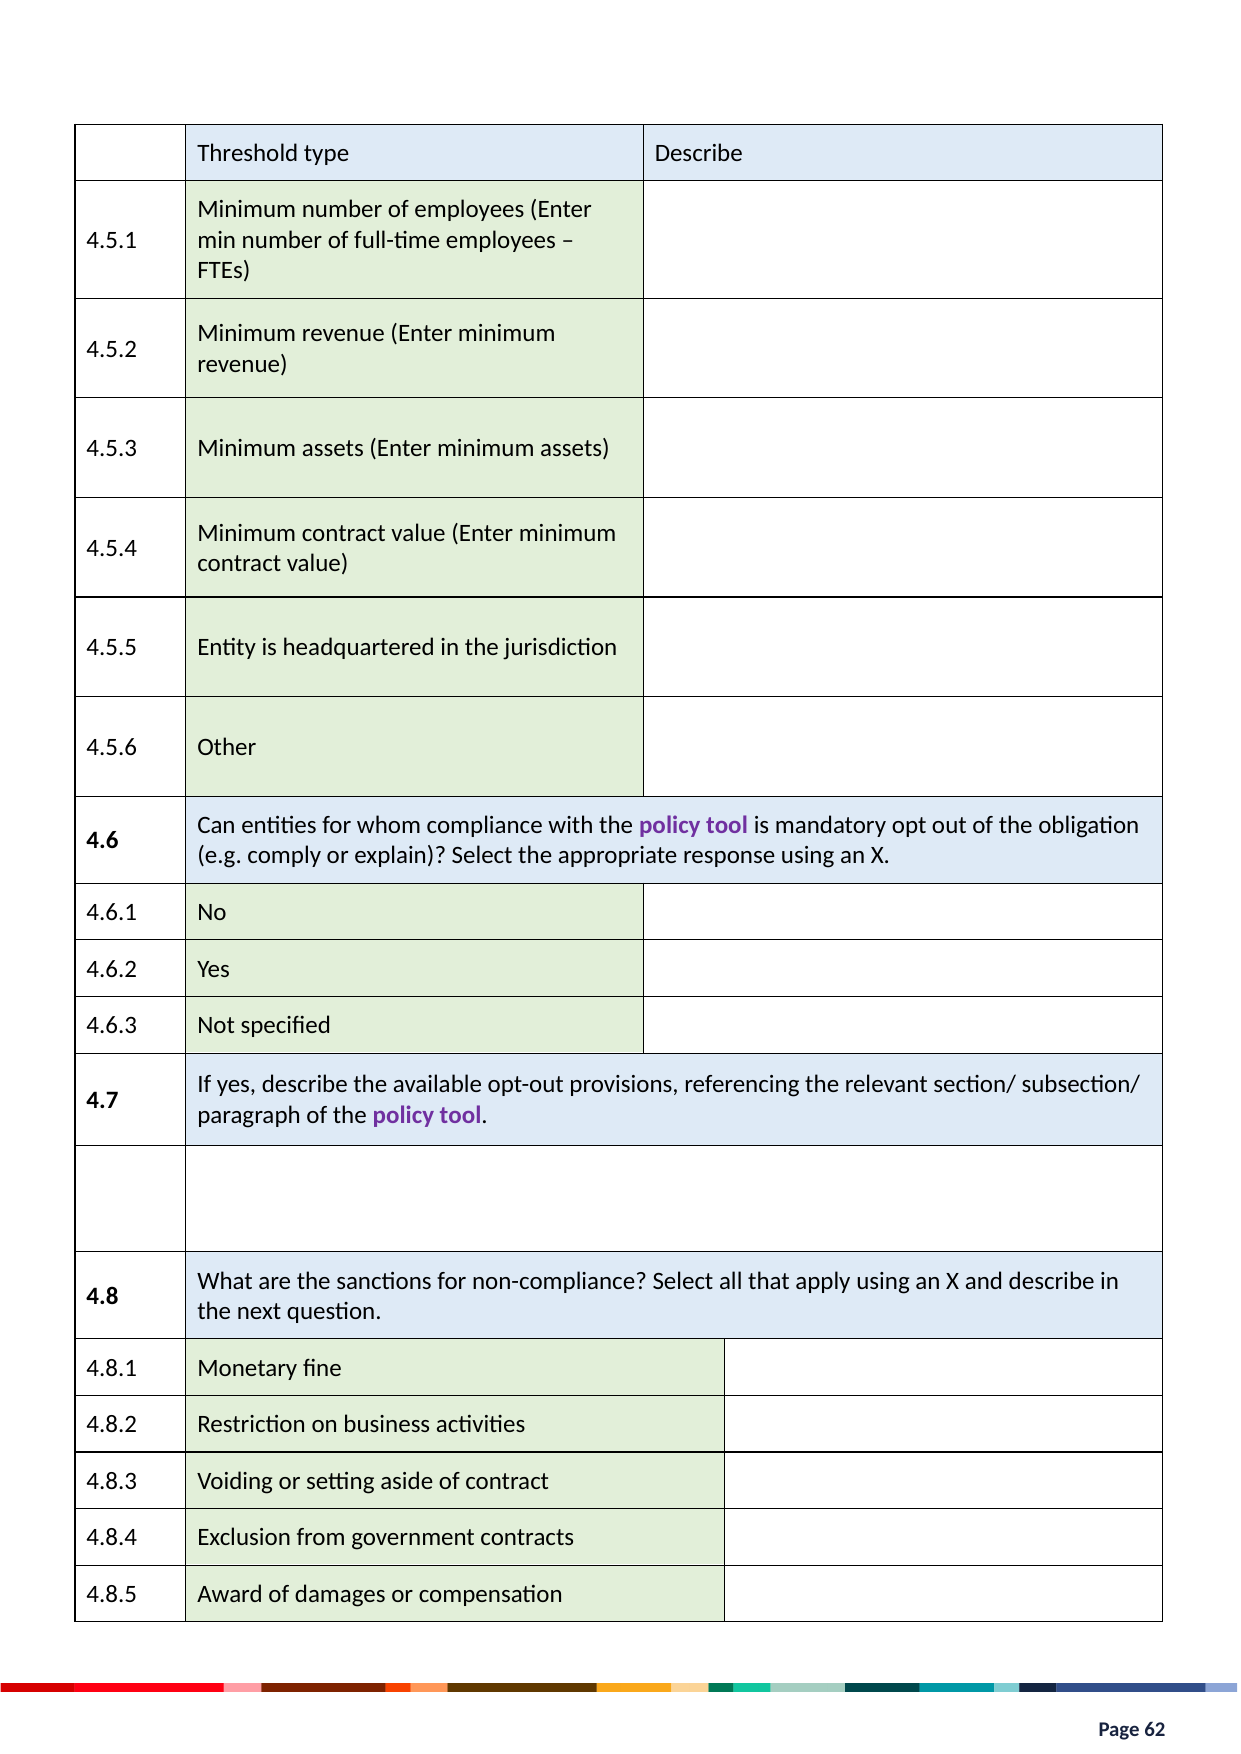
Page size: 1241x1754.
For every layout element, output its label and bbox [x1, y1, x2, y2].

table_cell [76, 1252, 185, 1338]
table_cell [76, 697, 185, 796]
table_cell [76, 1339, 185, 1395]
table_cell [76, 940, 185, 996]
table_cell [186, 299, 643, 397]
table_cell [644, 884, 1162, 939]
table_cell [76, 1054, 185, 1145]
picture [0, 1683, 1236, 1692]
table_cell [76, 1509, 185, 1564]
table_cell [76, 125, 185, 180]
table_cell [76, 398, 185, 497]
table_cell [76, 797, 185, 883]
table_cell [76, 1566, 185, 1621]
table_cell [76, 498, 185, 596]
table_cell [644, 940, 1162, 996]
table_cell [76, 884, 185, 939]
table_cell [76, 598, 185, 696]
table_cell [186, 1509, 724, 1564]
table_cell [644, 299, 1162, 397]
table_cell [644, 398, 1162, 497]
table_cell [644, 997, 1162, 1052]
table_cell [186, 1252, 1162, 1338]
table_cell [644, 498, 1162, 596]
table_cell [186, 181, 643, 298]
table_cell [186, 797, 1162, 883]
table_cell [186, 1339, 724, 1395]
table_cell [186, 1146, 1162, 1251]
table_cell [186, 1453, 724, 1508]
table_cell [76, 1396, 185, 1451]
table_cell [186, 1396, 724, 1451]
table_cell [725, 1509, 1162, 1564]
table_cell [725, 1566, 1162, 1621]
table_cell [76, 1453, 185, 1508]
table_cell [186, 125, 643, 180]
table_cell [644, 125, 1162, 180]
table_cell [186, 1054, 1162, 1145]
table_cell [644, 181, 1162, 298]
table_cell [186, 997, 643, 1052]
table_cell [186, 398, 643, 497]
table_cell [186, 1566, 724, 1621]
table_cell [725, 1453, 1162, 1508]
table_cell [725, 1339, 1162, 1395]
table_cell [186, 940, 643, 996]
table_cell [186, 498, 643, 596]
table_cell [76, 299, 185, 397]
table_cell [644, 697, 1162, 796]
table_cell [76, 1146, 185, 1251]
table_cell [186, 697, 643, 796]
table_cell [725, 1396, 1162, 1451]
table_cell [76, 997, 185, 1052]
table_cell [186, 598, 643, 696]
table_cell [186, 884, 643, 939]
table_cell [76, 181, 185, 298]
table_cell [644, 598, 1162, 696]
